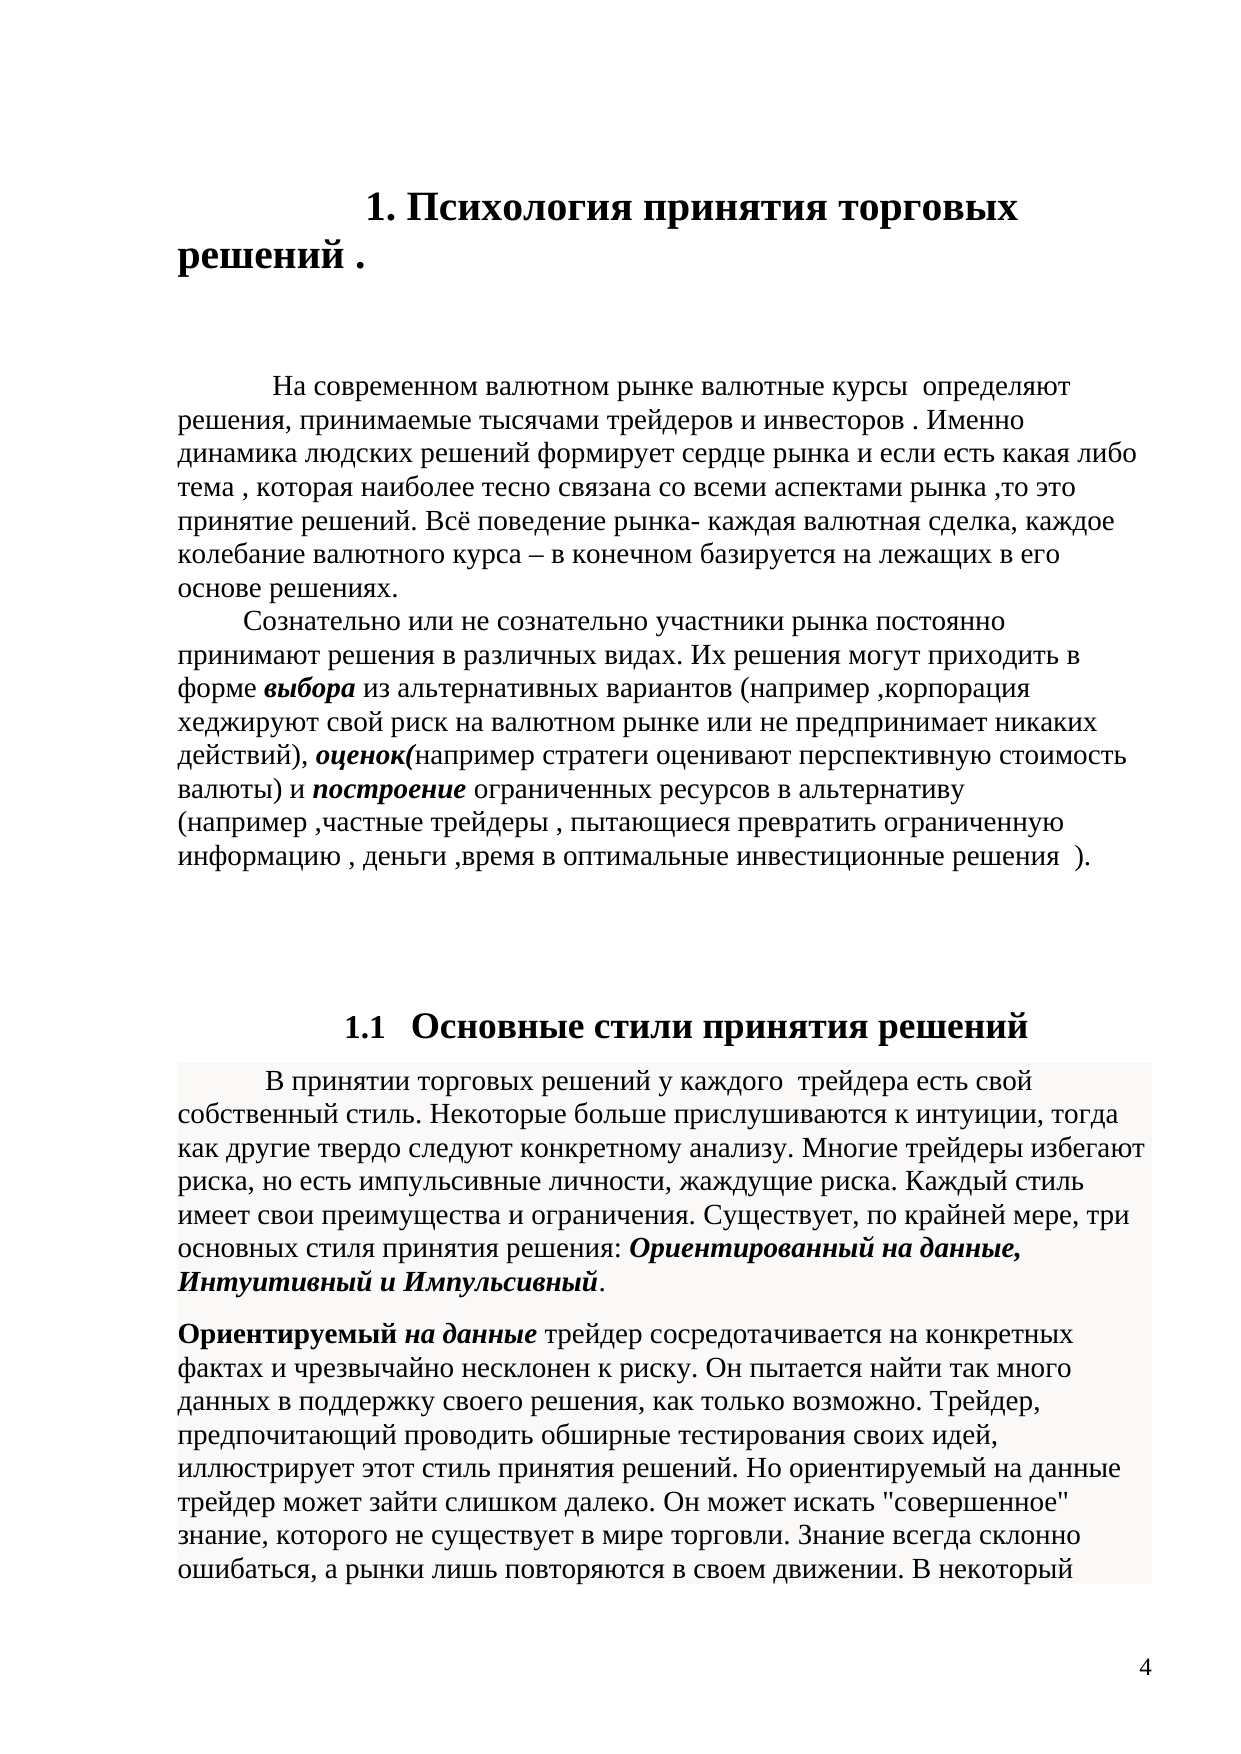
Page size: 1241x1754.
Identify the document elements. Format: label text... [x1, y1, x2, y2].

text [177, 1316, 1152, 1584]
text В принятии торговых решений у каждого трейдера есть свой собственный стиль. Некоторые больше прислушиваются к интуиции, тогда как другие твердо следуют конкретному анализу. Многие трейдеры избегают риска, но есть импульсивные личности, жаждущие риска. Каждый стиль имеет свои преимущества и ограничения. Существует, по крайней мере, три основных стиля принятия решения: Ориентированный на данные, Интуитивный и Импульсивный. [177, 1063, 1152, 1297]
text 1.1 Основные стили принятия решений [177, 1004, 1128, 1047]
text Сознательно или не сознательно участники рынка постоянно принимают решения в различных видах. Их решения могут приходить в форме выбора из альтернативных вариантов (например ,корпорация хеджируют свой риск на валютном рынке или не предпринимает никаких действий), оценок(например стратеги оценивают перспективную стоимость валюты) и построение ограниченных ресурсов в альтернативу (например ,частные трейдеры , пытающиеся превратить ограниченную информацию , деньги ,время в оптимальные инвестиционные решения ). [177, 603, 1152, 872]
text 1. Психология принятия торговых решений . [177, 182, 1152, 306]
text На современном валютном рынке валютные курсы определяют решения, принимаемые тысячами трейдеров и инвесторов . Именно динамика людских решений формирует сердце рынка и если есть какая либо тема , которая наиболее тесно связана со всеми аспектами рынка ,то это принятие решений. Всё поведение рынка- каждая валютная сделка, каждое колебание валютного курса – в конечном базируется на лежащих в его основе решениях. [177, 368, 1152, 603]
